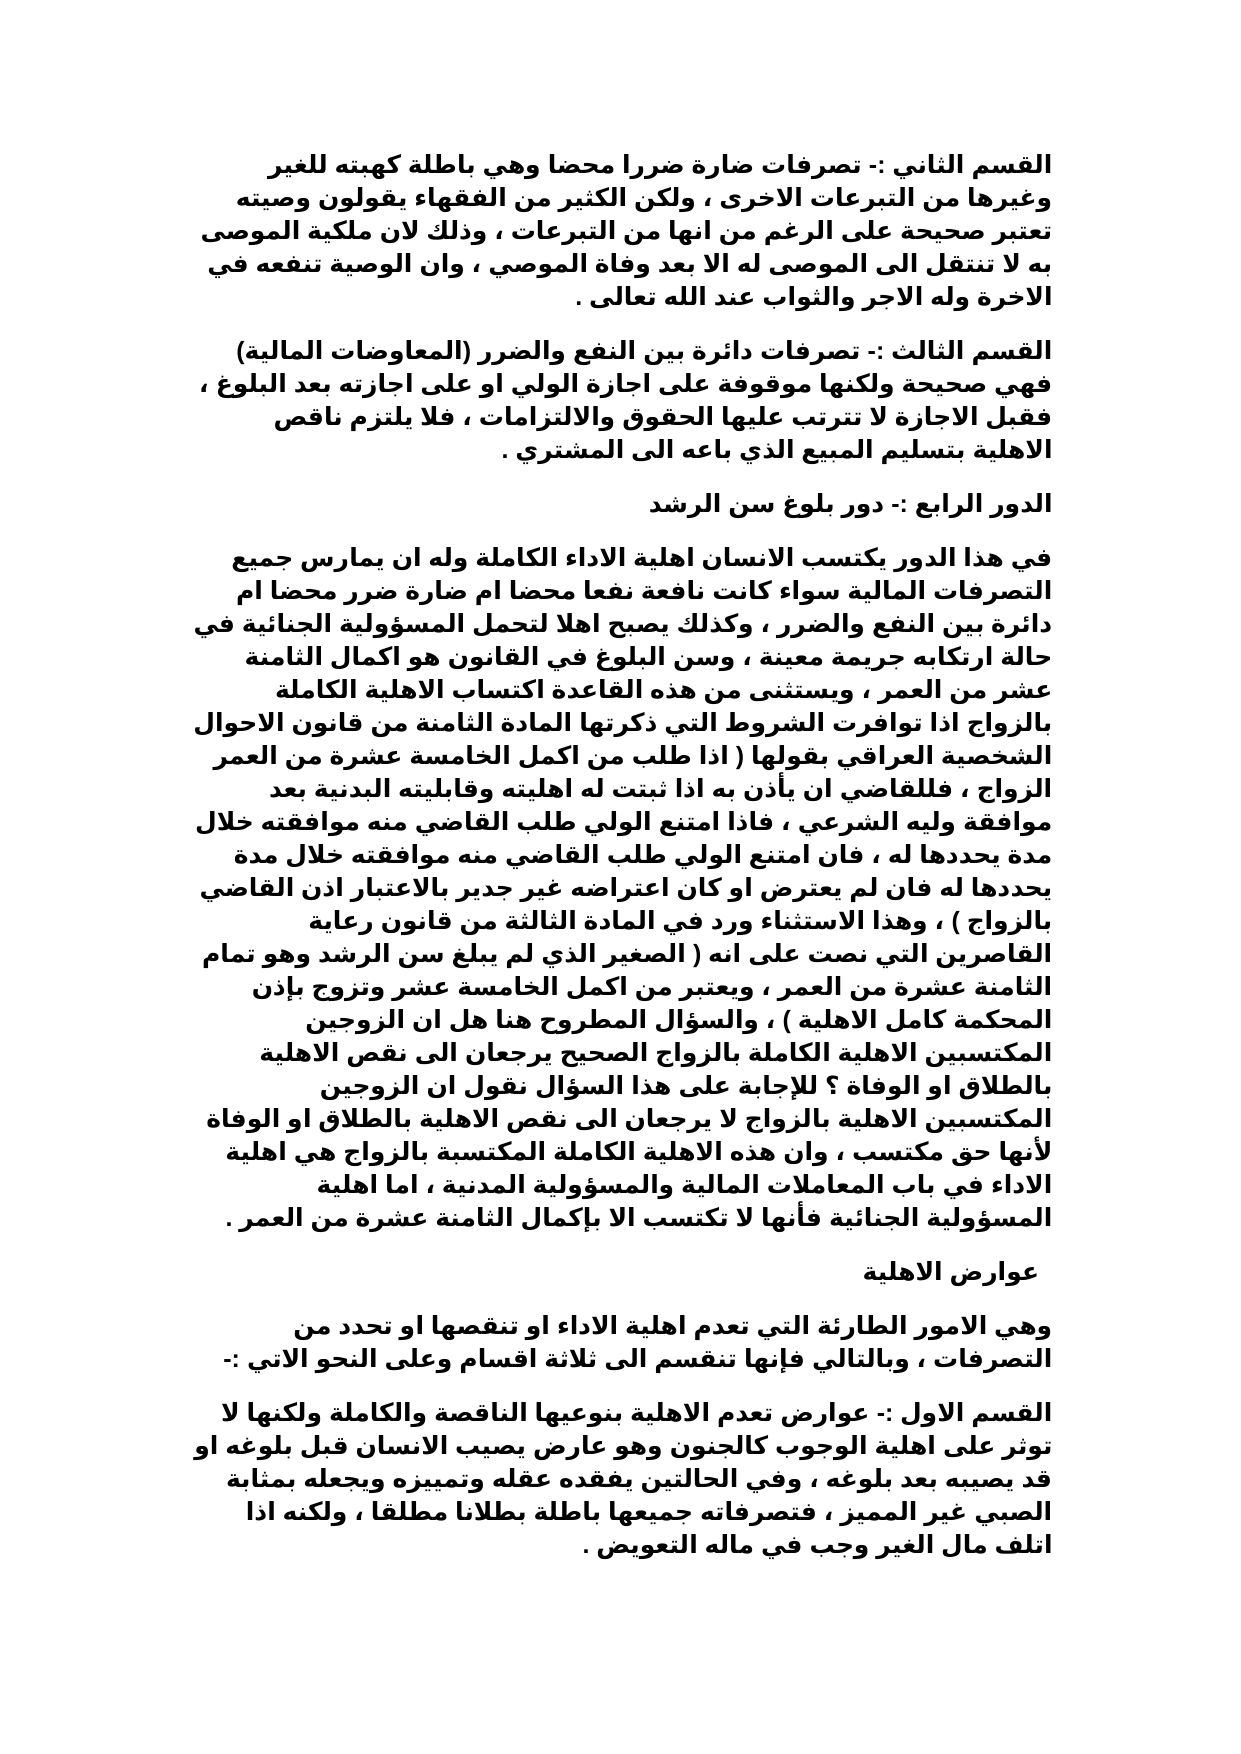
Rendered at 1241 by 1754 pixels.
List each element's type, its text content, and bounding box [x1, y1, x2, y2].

text القسم الثالث :- تصرفات دائرة بين النفع والضرر (المعاوضات المالية) فهي صحيحة ولكنها موقوفة على اجازة الولي او على اجازته بعد البلوغ ، فقبل الاجازة لا تترتب عليها الحقوق والالتزامات ، فلا يلتزم ناقص الاهلية بتسليم المبيع الذي باعه الى المشتري . [187, 336, 1053, 464]
text عوارض الاهلية [187, 1257, 1053, 1286]
text الدور الرابع :- دور بلوغ سن الرشد [187, 489, 1053, 518]
text وهي الامور الطارئة التي تعدم اهلية الاداء او تنقصها او تحدد من التصرفات ، وبالتالي فإنها تنقسم الى ثلاثة اقسام وعلى النحو الاتي :- [187, 1311, 1053, 1373]
text القسم الاول :- عوارض تعدم الاهلية بنوعيها الناقصة والكاملة ولكنها لا توثر على اهلية الوجوب كالجنون وهو عارض يصيب الانسان قبل بلوغه او قد يصيبه بعد بلوغه ، وفي الحالتين يفقده عقله وتمييزه ويجعله بمثابة الصبي غير المميز ، فتصرفاته جميعها باطلة بطلانا مطلقا ، ولكنه اذا اتلف مال الغير وجب في ماله التعويض . [187, 1398, 1053, 1558]
text القسم الثاني :- تصرفات ضارة ضررا محضا وهي باطلة كهبته للغير وغيرها من التبرعات الاخرى ، ولكن الكثير من الفقهاء يقولون وصيته تعتبر صحيحة على الرغم من انها من التبرعات ، وذلك لان ملكية الموصى به لا تنتقل الى الموصى له الا بعد وفاة الموصي ، وان الوصية تنفعه في الاخرة وله الاجر والثواب عند الله تعالى . [187, 150, 1053, 311]
text في هذا الدور يكتسب الانسان اهلية الاداء الكاملة وله ان يمارس جميع التصرفات المالية سواء كانت نافعة نفعا محضا ام ضارة ضرر محضا ام دائرة بين النفع والضرر ، وكذلك يصبح اهلا لتحمل المسؤولية الجنائية في حالة ارتكابه جريمة معينة ، وسن البلوغ في القانون هو اكمال الثامنة عشر من العمر ، ويستثنى من هذه القاعدة اكتساب الاهلية الكاملة بالزواج اذا توافرت الشروط التي ذكرتها المادة الثامنة من قانون الاحوال الشخصية العراقي بقولها ( اذا طلب من اكمل الخامسة عشرة من العمر الزواج ، فللقاضي ان يأذن به اذا ثبتت له اهليته وقابليته البدنية بعد موافقة وليه الشرعي ، فاذا امتنع الولي طلب القاضي منه موافقته خلال مدة يحددها له ، فان امتنع الولي طلب القاضي منه موافقته خلال مدة يحددها له فان لم يعترض او كان اعتراضه غير جدير بالاعتبار اذن القاضي بالزواج ) ، وهذا الاستثناء ورد في المادة الثالثة من قانون رعاية القاصرين التي نصت على انه ( الصغير الذي لم يبلغ سن الرشد وهو تمام الثامنة عشرة من العمر ، ويعتبر من اكمل الخامسة عشر وتزوج بإذن المحكمة كامل الاهلية ) ، والسؤال المطروح هنا هل ان الزوجين المكتسبين الاهلية الكاملة بالزواج الصحيح يرجعان الى نقص الاهلية بالطلاق او الوفاة ؟ للإجابة على هذا السؤال نقول ان الزوجين المكتسبين الاهلية بالزواج لا يرجعان الى نقص الاهلية بالطلاق او الوفاة لأنها حق مكتسب ، وان هذه الاهلية الكاملة المكتسبة بالزواج هي اهلية الاداء في باب المعاملات المالية والمسؤولية المدنية ، اما اهلية المسؤولية الجنائية فأنها لا تكتسب الا بإكمال الثامنة عشرة من العمر . [187, 543, 1053, 1232]
